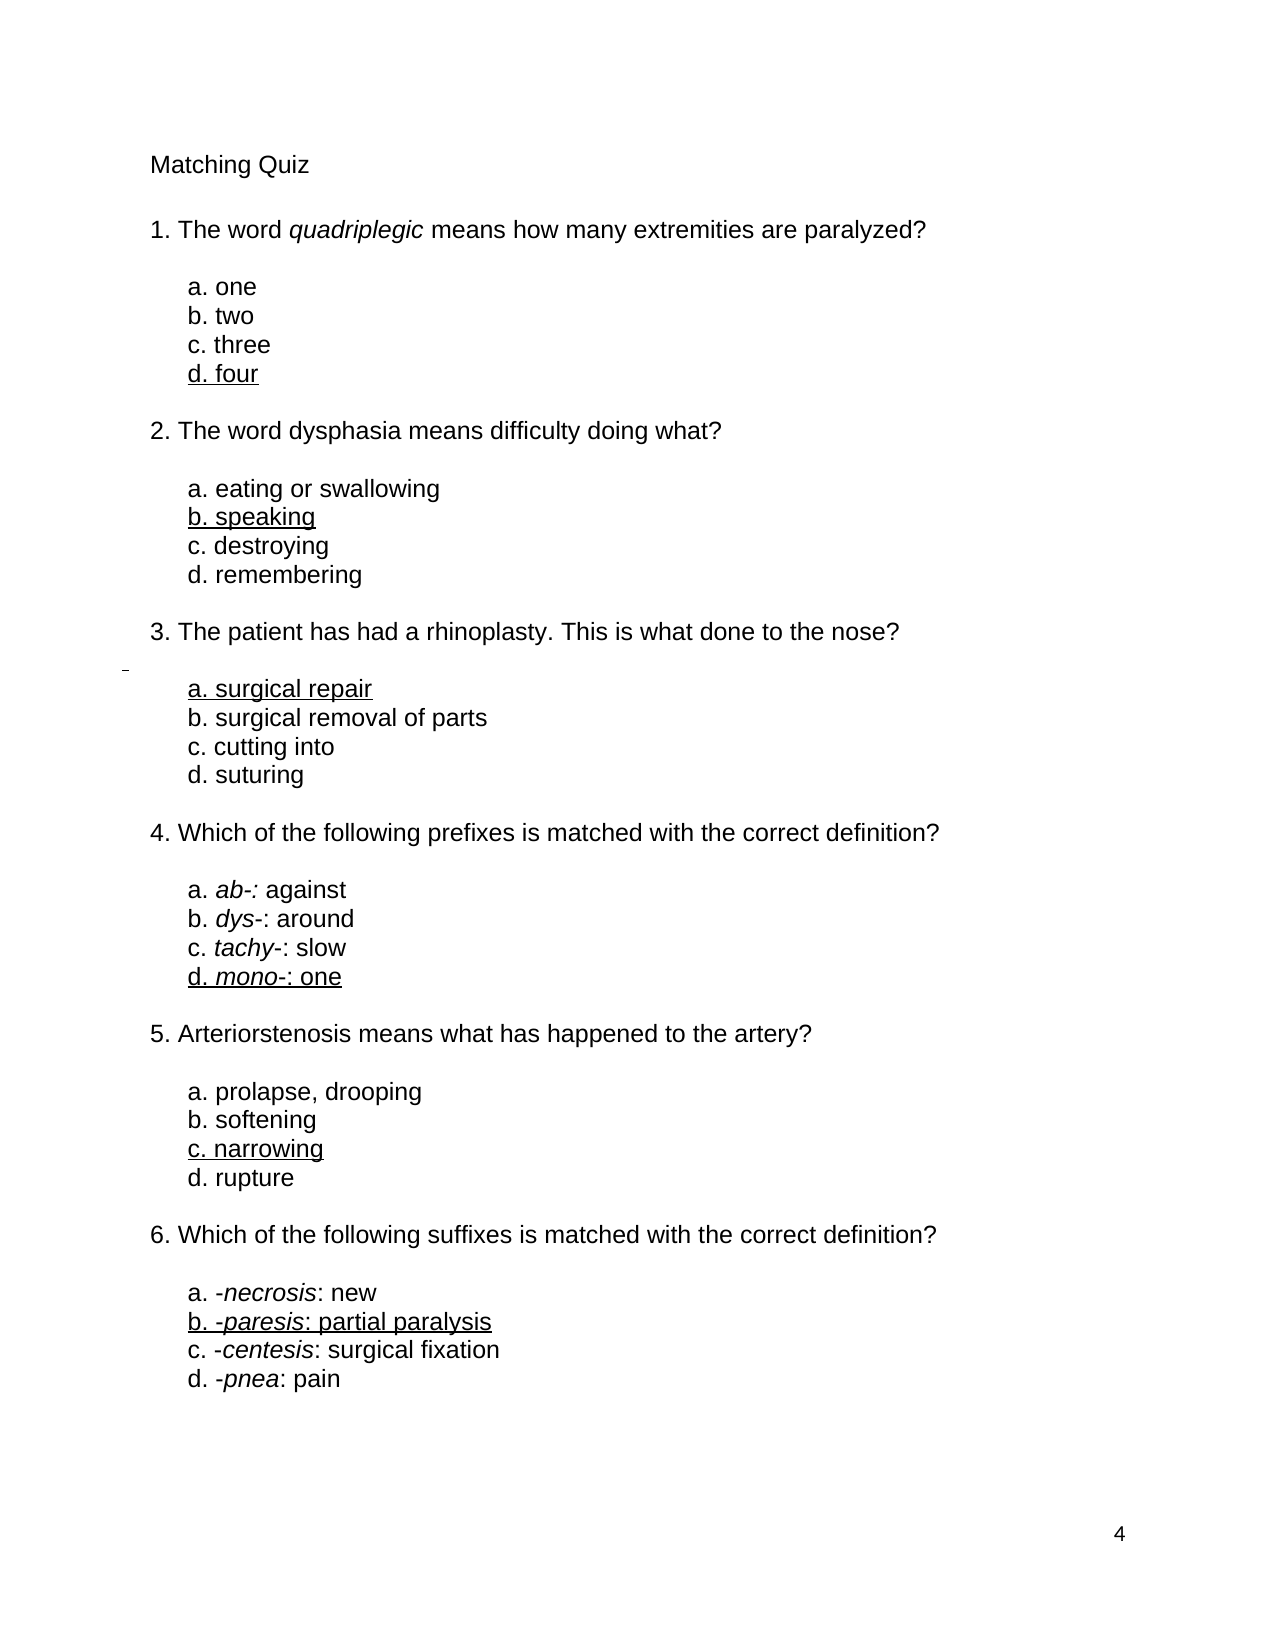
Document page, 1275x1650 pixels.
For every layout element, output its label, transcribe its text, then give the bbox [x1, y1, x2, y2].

text a. surgical repair [187, 674, 1125, 703]
text c. -centesis: surgical fixation [187, 1335, 1125, 1364]
text b. dys-: around [187, 904, 1125, 933]
text 2. The word dysphasia means difficulty doing what? [150, 416, 1125, 445]
text d. rupture [187, 1163, 1125, 1192]
text d. four [187, 358, 1125, 387]
text a. -necrosis: new [187, 1278, 1125, 1307]
text c. cutting into [187, 732, 1125, 760]
text c. narrowing [187, 1134, 1125, 1163]
text a. one [187, 272, 1125, 301]
text d. mono-: one [187, 962, 1125, 990]
text b. speaking [187, 502, 1125, 531]
text b. two [187, 301, 1125, 330]
text b. surgical removal of parts [187, 703, 1125, 732]
text c. tachy-: slow [187, 933, 1125, 962]
text d. suturing [187, 760, 1125, 789]
text d. remembering [187, 560, 1125, 588]
text b. -paresis: partial paralysis [187, 1307, 1125, 1335]
text c. destroying [187, 531, 1125, 560]
text 3. The patient has had a rhinoplasty. This is what done to the nose? [150, 617, 1125, 646]
text d. -pnea: pain [187, 1364, 1125, 1393]
text b. softening [187, 1105, 1125, 1134]
text a. prolapse, drooping [187, 1077, 1125, 1105]
text 1. The word quadriplegic means how many extremities are paralyzed? [150, 215, 1125, 243]
text a. ab-: against [187, 875, 1125, 904]
text 5. Arteriorstenosis means what has happened to the artery? [150, 1019, 1125, 1048]
text 4. Which of the following prefixes is matched with the correct definition? [150, 818, 1125, 847]
text c. three [187, 330, 1125, 358]
text 6. Which of the following suffixes is matched with the correct definition? [150, 1220, 1125, 1249]
text Matching Quiz [150, 150, 990, 179]
text a. eating or swallowing [187, 473, 1125, 502]
